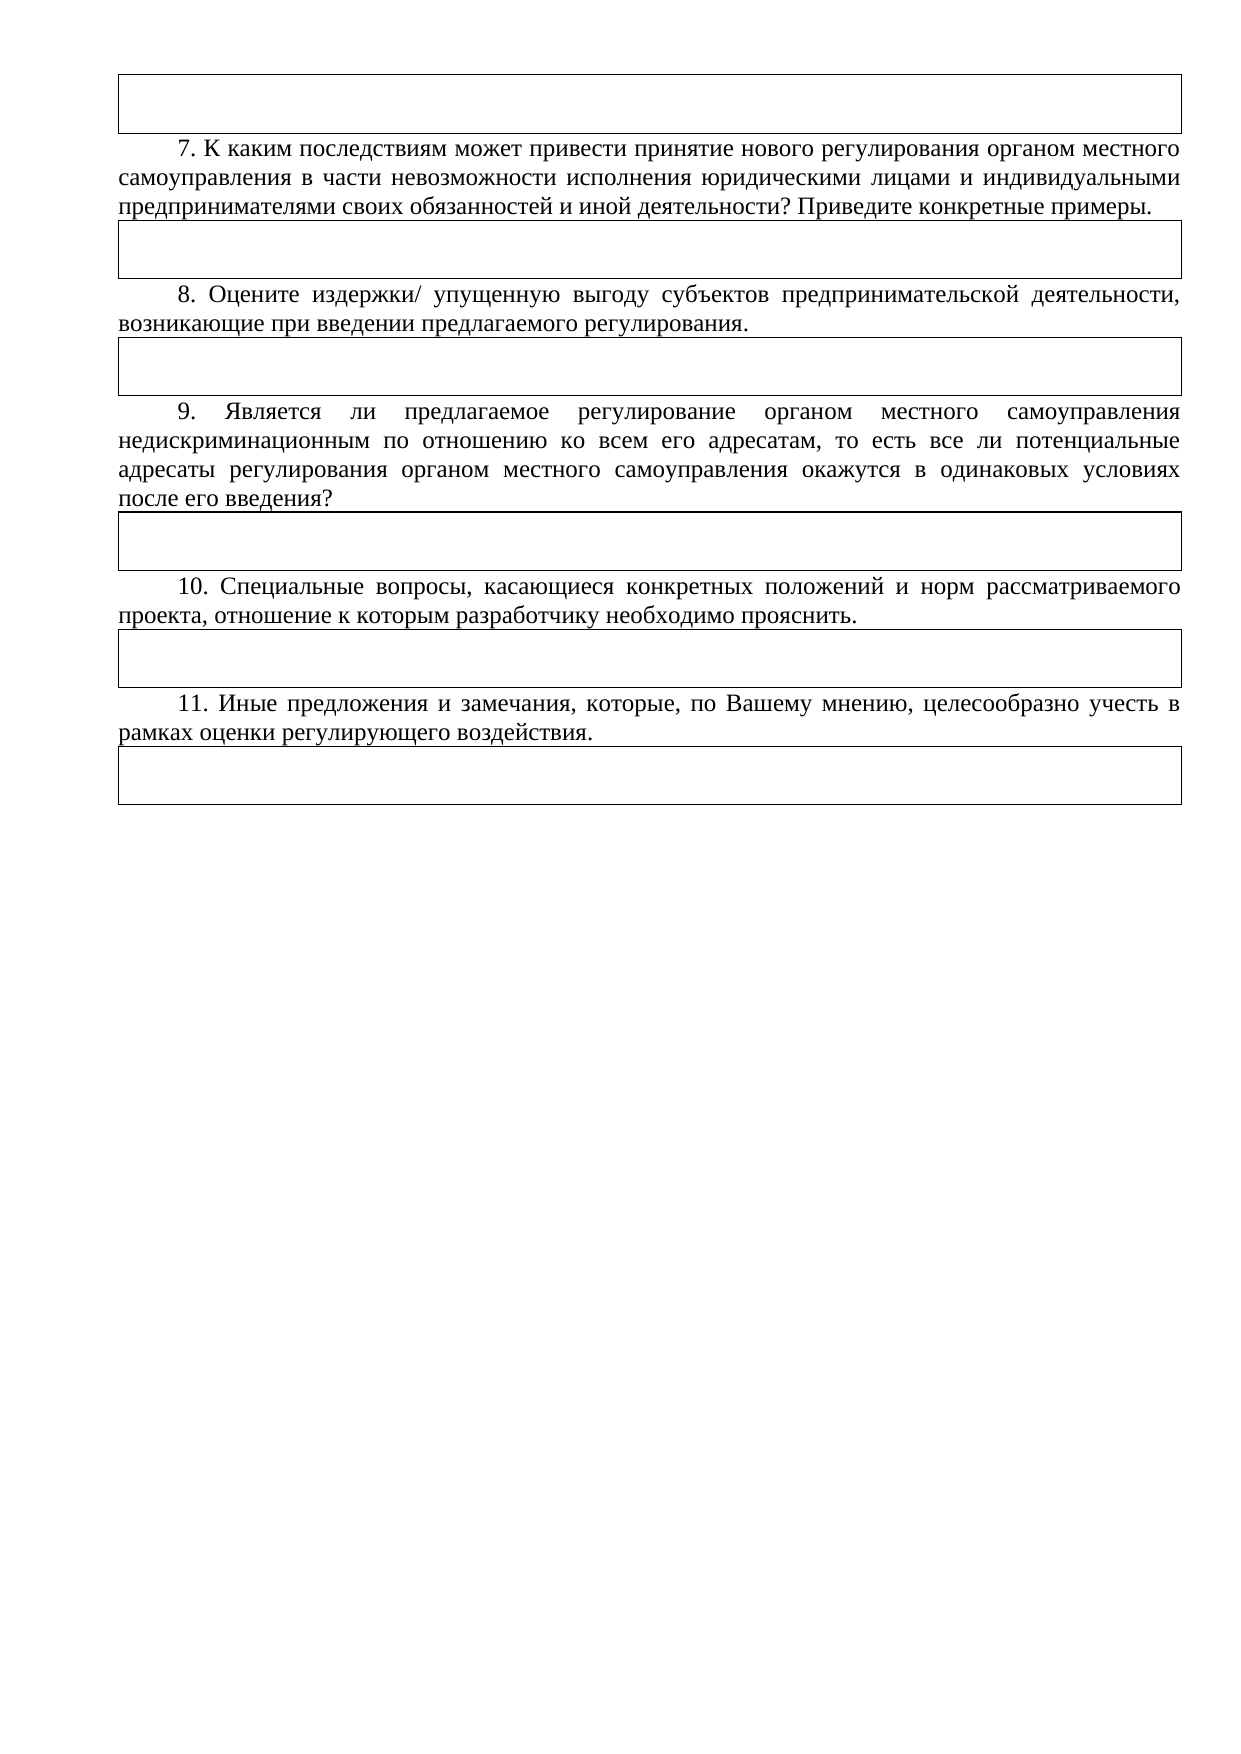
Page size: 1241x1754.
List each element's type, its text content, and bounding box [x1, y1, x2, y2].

table_header [119, 338, 1181, 395]
table_header [119, 75, 1181, 132]
table_header [119, 513, 1181, 570]
text 9. Является ли предлагаемое регулирование органом местного самоуправления недискриминационным по отношению ко всем его адресатам, то есть все ли потенциальные адресаты регулирования органом местного самоуправления окажутся в одинаковых условиях после его введения? [118, 396, 1181, 511]
text 11. Иные предложения и замечания, которые, по Вашему мнению, целесообразно учесть в рамках оценки регулирующего воздействия. [118, 688, 1181, 746]
table_header [119, 747, 1181, 804]
text 10. Специальные вопросы, касающиеся конкретных положений и норм рассматриваемого проекта, отношение к которым разработчику необходимо прояснить. [118, 571, 1181, 628]
text 7. К каким последствиям может привести принятие нового регулирования органом местного самоуправления в части невозможности исполнения юридическими лицами и индивидуальными предпринимателями своих обязанностей и иной деятельности? Приведите конкретные примеры. [118, 134, 1181, 220]
table_header [119, 221, 1181, 278]
text 8. Оцените издержки/ упущенную выгоду субъектов предпринимательской деятельности, возникающие при введении предлагаемого регулирования. [118, 279, 1181, 337]
table_header [119, 630, 1181, 687]
